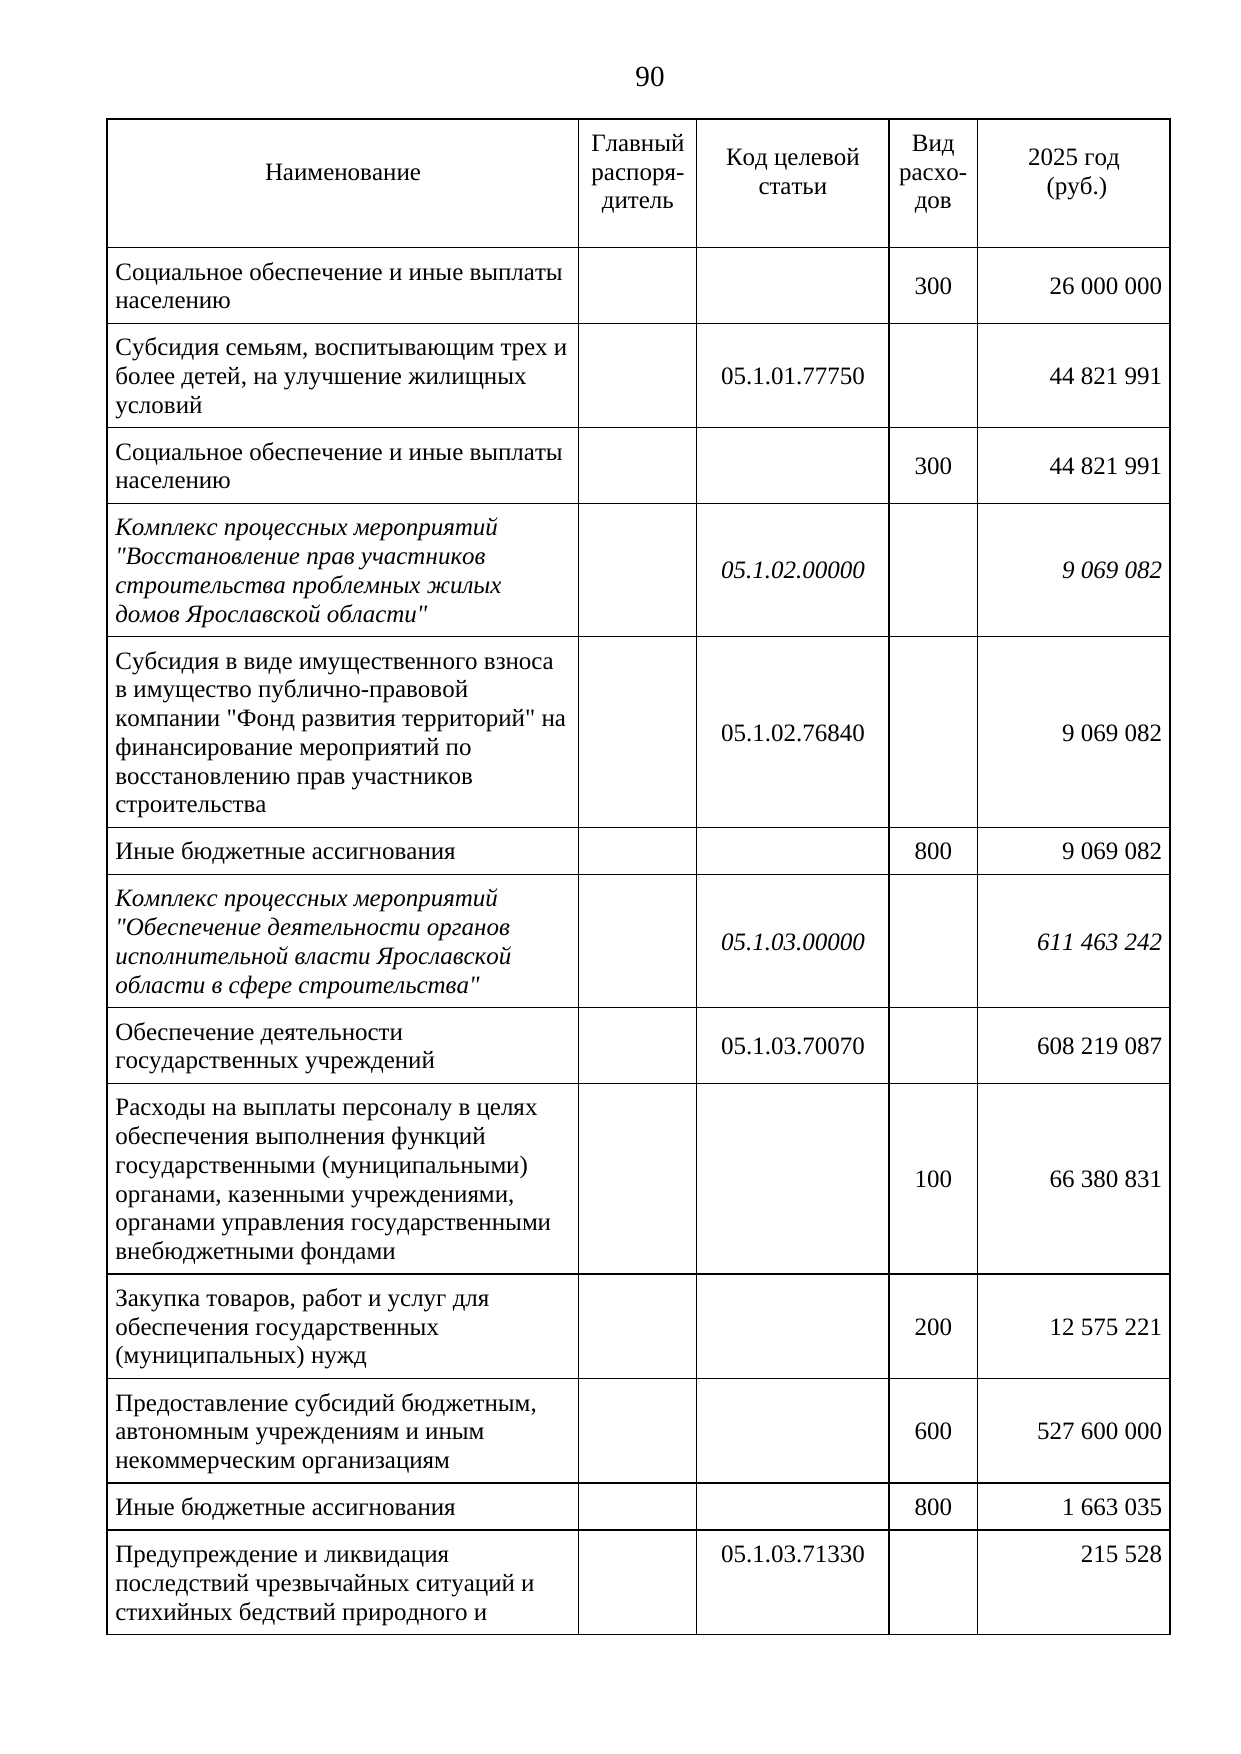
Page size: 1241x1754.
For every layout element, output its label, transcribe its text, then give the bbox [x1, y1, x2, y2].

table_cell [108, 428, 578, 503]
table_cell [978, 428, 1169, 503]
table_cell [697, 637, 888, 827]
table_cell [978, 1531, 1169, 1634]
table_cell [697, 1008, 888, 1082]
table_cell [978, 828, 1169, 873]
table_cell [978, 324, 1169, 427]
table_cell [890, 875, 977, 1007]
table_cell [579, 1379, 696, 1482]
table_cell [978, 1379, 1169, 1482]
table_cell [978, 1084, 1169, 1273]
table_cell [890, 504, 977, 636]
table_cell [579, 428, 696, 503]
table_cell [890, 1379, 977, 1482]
table_header Наименование [108, 120, 578, 247]
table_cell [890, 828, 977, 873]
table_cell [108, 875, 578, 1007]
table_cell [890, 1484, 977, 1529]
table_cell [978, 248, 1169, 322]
table_header Главный распоря-дитель [579, 120, 696, 247]
table_header Вид расхо-дов [890, 120, 977, 247]
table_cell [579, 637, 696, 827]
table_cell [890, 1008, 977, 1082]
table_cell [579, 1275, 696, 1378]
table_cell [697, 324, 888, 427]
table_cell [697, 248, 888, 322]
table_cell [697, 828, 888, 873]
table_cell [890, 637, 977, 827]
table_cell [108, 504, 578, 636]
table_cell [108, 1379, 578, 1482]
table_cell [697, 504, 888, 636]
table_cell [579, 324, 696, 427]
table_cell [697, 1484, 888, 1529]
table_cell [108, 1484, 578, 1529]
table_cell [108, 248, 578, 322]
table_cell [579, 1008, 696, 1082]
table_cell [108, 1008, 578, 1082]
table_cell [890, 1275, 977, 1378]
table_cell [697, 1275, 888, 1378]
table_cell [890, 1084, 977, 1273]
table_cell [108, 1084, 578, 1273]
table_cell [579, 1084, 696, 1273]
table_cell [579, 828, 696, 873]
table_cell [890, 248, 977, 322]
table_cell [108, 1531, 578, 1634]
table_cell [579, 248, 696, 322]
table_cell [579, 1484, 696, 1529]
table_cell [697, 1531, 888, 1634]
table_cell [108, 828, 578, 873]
table_header 2025 год (руб.) [978, 120, 1169, 247]
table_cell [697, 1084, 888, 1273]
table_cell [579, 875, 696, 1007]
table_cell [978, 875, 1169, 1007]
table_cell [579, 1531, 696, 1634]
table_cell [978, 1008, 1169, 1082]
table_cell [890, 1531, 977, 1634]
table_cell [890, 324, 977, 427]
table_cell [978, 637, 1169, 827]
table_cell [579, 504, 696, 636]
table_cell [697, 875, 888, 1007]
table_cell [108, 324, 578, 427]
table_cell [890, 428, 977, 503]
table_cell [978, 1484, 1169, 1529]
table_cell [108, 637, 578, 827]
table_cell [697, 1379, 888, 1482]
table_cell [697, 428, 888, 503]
table_header Код целевой статьи [697, 120, 888, 247]
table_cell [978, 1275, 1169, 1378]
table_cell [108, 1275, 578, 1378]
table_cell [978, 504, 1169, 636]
